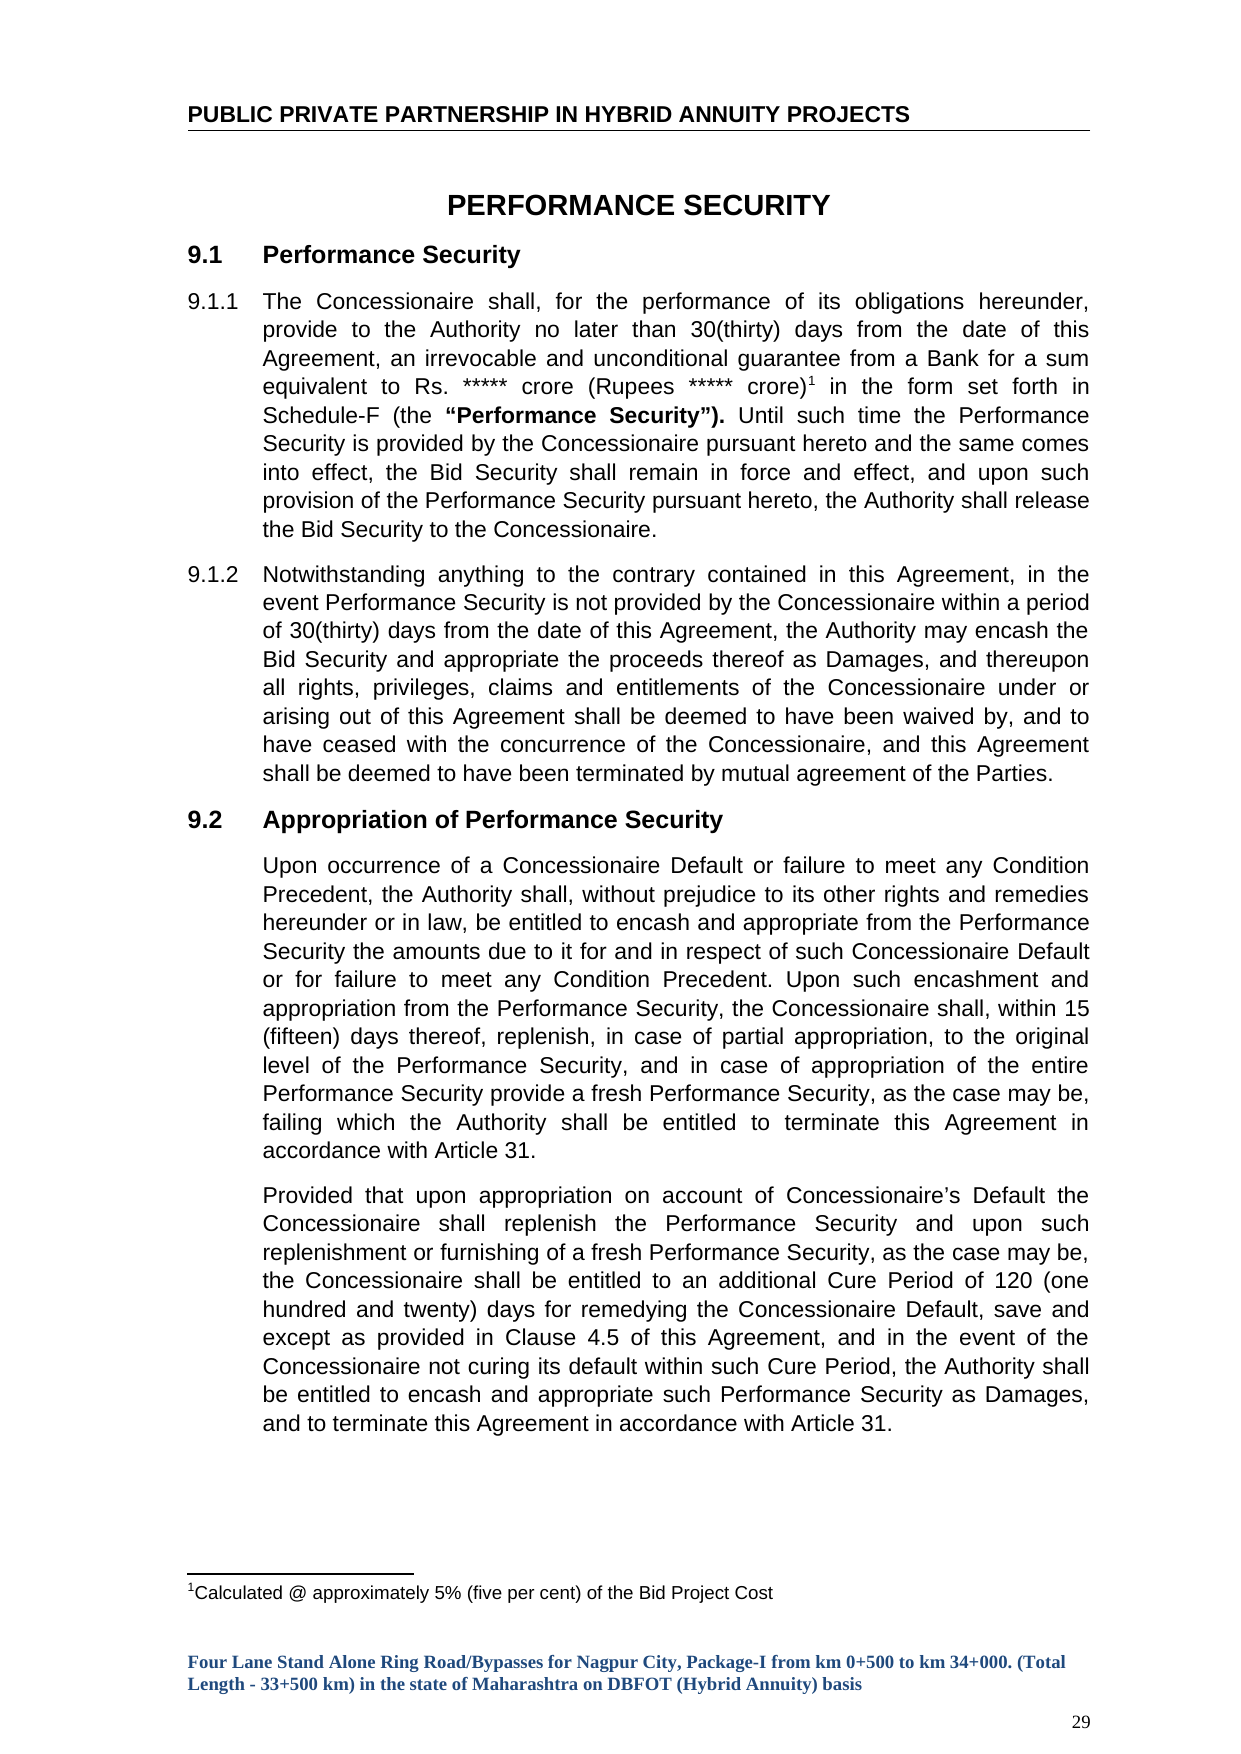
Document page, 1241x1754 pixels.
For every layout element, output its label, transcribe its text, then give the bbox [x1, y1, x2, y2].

text PERFORMANCE SECURITY [187, 187, 1090, 221]
text Provided that upon appropriation on account of Concessionaire’s Default the Concessionaire shall replenish the Performance Security and upon such replenishment or furnishing of a fresh Performance Security, as the case may be, the Concessionaire shall be entitled to an additional Cure Period of 120 (one hundred and twenty) days for remedying the Concessionaire Default, save and except as provided in Clause 4.5 of this Agreement, and in the event of the Concessionaire not curing its default within such Cure Period, the Authority shall be entitled to encash and appropriate such Performance Security as Damages, and to terminate this Agreement in accordance with Article 31. [262, 1182, 1090, 1436]
text Upon occurrence of a Concessionaire Default or failure to meet any Condition Precedent, the Authority shall, without prejudice to its other rights and remedies hereunder or in law, be entitled to encash and appropriate from the Performance Security the amounts due to it for and in respect of such Concessionaire Default or for failure to meet any Condition Precedent. Upon such encashment and appropriation from the Performance Security, the Concessionaire shall, within 15 (fifteen) days thereof, replenish, in case of partial appropriation, to the original level of the Performance Security, and in case of appropriation of the entire Performance Security provide a fresh Performance Security, as the case may be, failing which the Authority shall be entitled to terminate this Agreement in accordance with Article 31. [262, 852, 1090, 1163]
text 9.1.2 Notwithstanding anything to the contrary contained in this Agreement, in the event Performance Security is not provided by the Concessionaire within a period of 30(thirty) days from the date of this Agreement, the Authority may encash the Bid Security and appropriate the proceeds thereof as Damages, and thereupon all rights, privileges, claims and entitlements of the Concessionaire under or arising out of this Agreement shall be deemed to have been waived by, and to have ceased with the concurrence of the Concessionaire, and this Agreement shall be deemed to have been terminated by mutual agreement of the Parties. [187, 561, 1090, 786]
text 9.1 Performance Security [187, 240, 1090, 269]
text 9.2 Appropriation of Performance Security [187, 805, 1090, 833]
text 9.1.1 The Concessionaire shall, for the performance of its obligations hereunder, provide to the Authority no later than 30(thirty) days from the date of this Agreement, an irrevocable and unconditional guarantee from a Bank for a sum equivalent to Rs. ***** crore (Rupees ***** crore) in the form set forth in Schedule-F (the “Performance Security”). Until such time the Performance Security is provided by the Concessionaire pursuant hereto and the same comes into effect, the Bid Security shall remain in force and effect, and upon such provision of the Performance Security pursuant hereto, the Authority shall release the Bid Security to the Concessionaire. [187, 288, 1090, 542]
